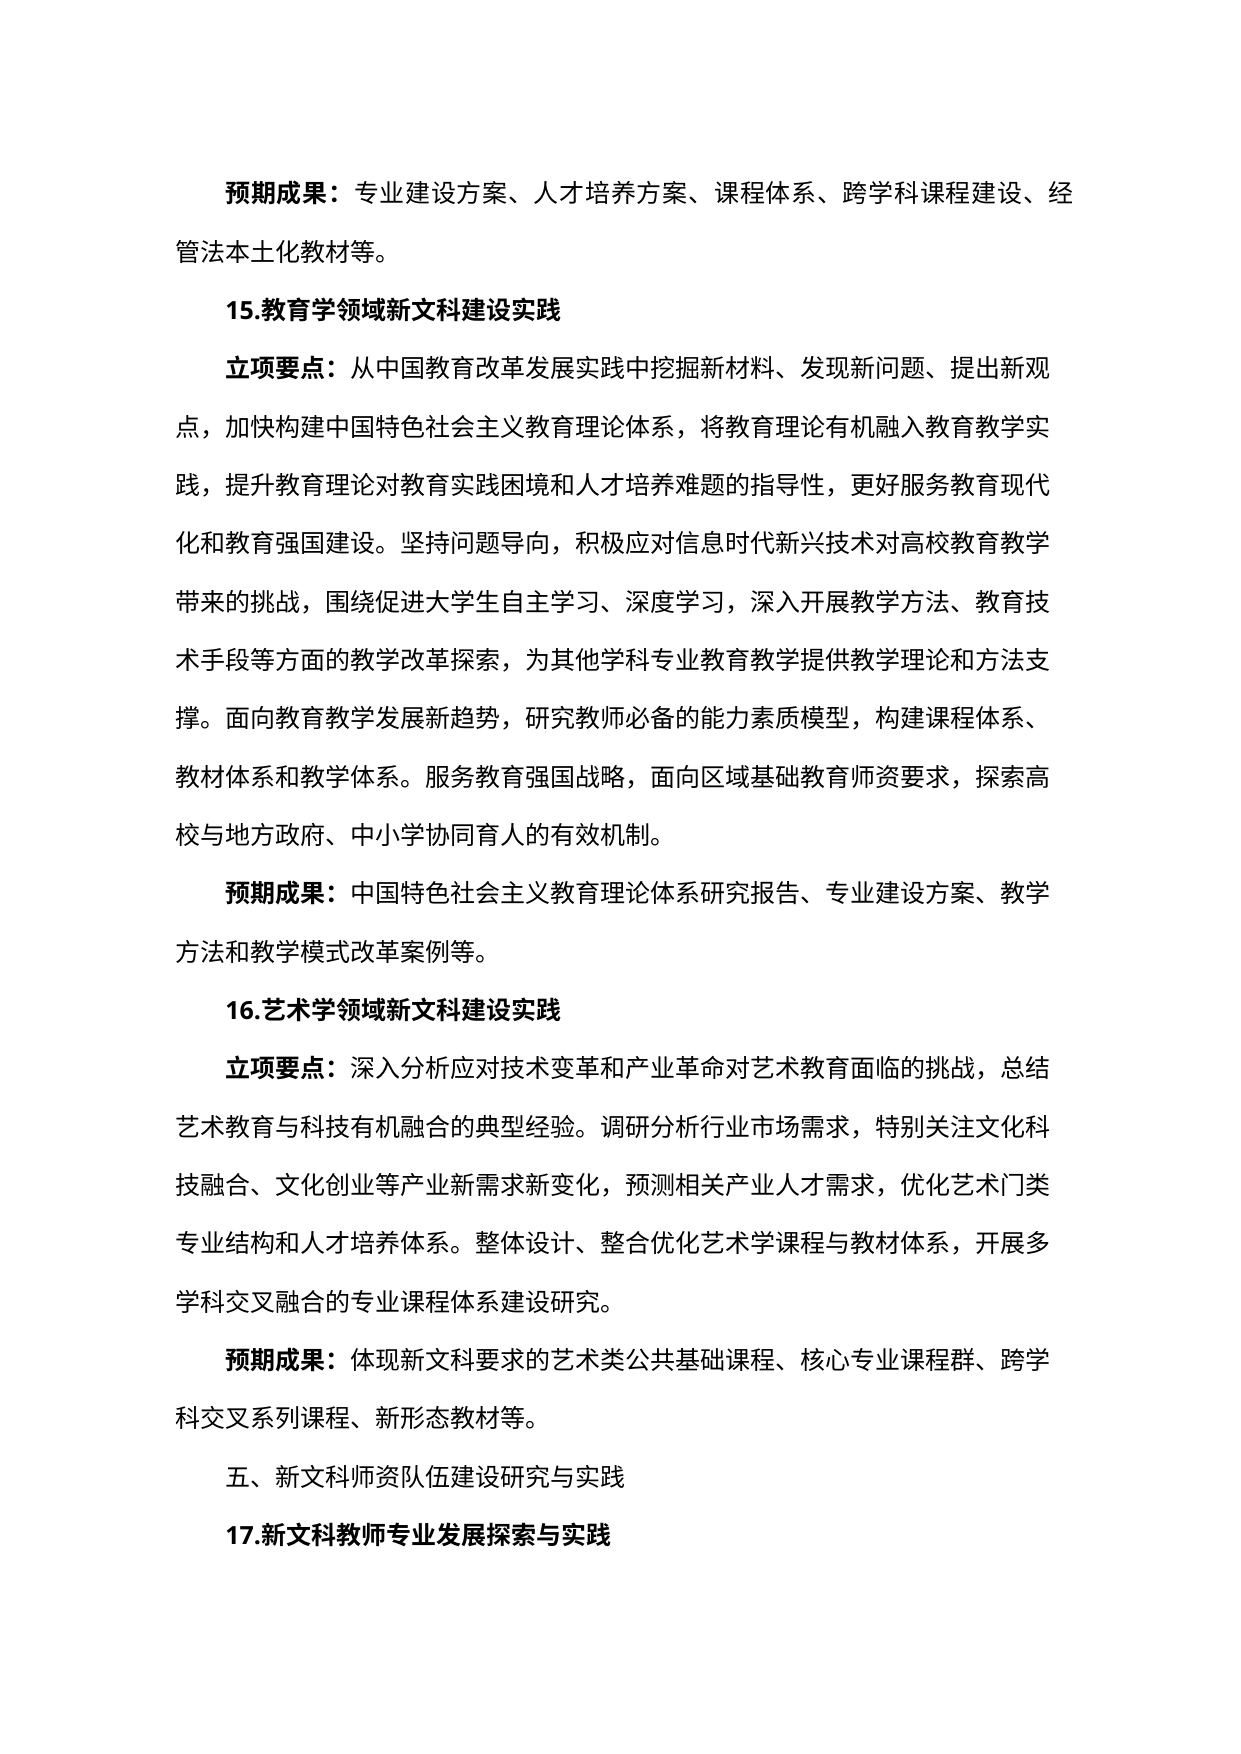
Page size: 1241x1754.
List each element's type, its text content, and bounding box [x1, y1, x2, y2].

text 17.新文科教师专业发展探索与实践 [175, 1498, 1074, 1556]
text 预期成果：专业建设方案、人才培养方案、课程体系、跨学科课程建设、经管法本土化教材等。 [175, 156, 1074, 273]
text 预期成果：体现新文科要求的艺术类公共基础课程、核心专业课程群、跨学科交叉系列课程、新形态教材等。 [175, 1323, 1074, 1439]
text 立项要点：深入分析应对技术变革和产业革命对艺术教育面临的挑战，总结艺术教育与科技有机融合的典型经验。调研分析行业市场需求，特别关注文化科技融合、文化创业等产业新需求新变化，预测相关产业人才需求，优化艺术门类专业结构和人才培养体系。整体设计、整合优化艺术学课程与教材体系，开展多学科交叉融合的专业课程体系建设研究。 [175, 1031, 1074, 1323]
text 15.教育学领域新文科建设实践 [175, 273, 1074, 331]
text 16.艺术学领域新文科建设实践 [175, 973, 1074, 1031]
text 预期成果：中国特色社会主义教育理论体系研究报告、专业建设方案、教学方法和教学模式改革案例等。 [175, 856, 1074, 973]
text 五、新文科师资队伍建设研究与实践 [175, 1439, 1074, 1498]
text 立项要点：从中国教育改革发展实践中挖掘新材料、发现新问题、提出新观点，加快构建中国特色社会主义教育理论体系，将教育理论有机融入教育教学实践，提升教育理论对教育实践困境和人才培养难题的指导性，更好服务教育现代化和教育强国建设。坚持问题导向，积极应对信息时代新兴技术对高校教育教学带来的挑战，围绕促进大学生自主学习、深度学习，深入开展教学方法、教育技术手段等方面的教学改革探索，为其他学科专业教育教学提供教学理论和方法支撑。面向教育教学发展新趋势，研究教师必备的能力素质模型，构建课程体系、教材体系和教学体系。服务教育强国战略，面向区域基础教育师资要求，探索高校与地方政府、中小学协同育人的有效机制。 [175, 331, 1074, 856]
